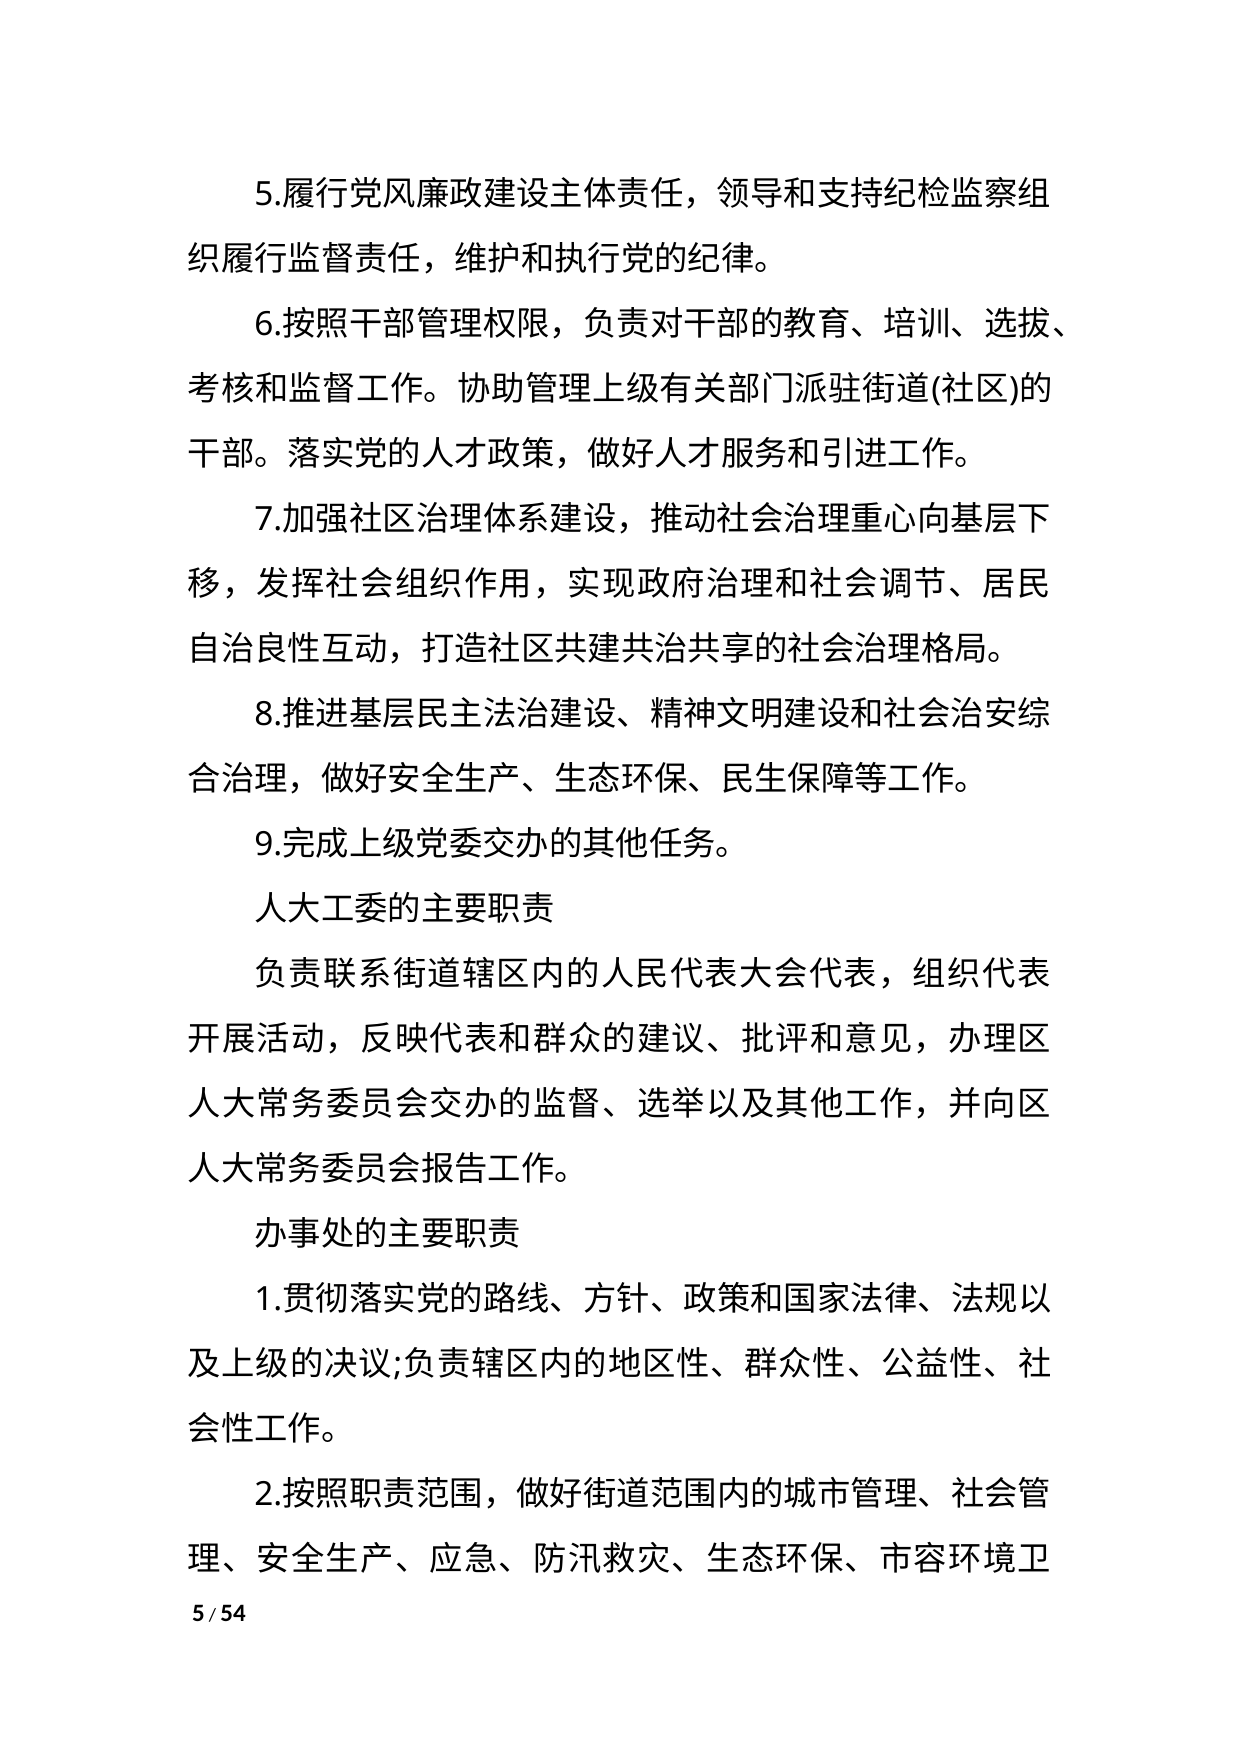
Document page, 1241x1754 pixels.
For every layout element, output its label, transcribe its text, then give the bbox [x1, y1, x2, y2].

text 1.贯彻落实党的路线、方针、政策和国家法律、法规以及上级的决议;负责辖区内的地区性、群众性、公益性、社会性工作。 [187, 1263, 1053, 1458]
text 9.完成上级党委交办的其他任务。 [187, 808, 1053, 873]
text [187, 1458, 1053, 1588]
text 人大工委的主要职责 [187, 873, 1053, 938]
text 5.履行党风廉政建设主体责任，领导和支持纪检监察组织履行监督责任，维护和执行党的纪律。 [187, 158, 1053, 288]
text 6.按照干部管理权限，负责对干部的教育、培训、选拔、考核和监督工作。协助管理上级有关部门派驻街道(社区)的干部。落实党的人才政策，做好人才服务和引进工作。 [187, 288, 1053, 483]
text 负责联系街道辖区内的人民代表大会代表，组织代表开展活动，反映代表和群众的建议、批评和意见，办理区人大常务委员会交办的监督、选举以及其他工作，并向区人大常务委员会报告工作。 [187, 938, 1053, 1198]
text 7.加强社区治理体系建设，推动社会治理重心向基层下移，发挥社会组织作用，实现政府治理和社会调节、居民自治良性互动，打造社区共建共治共享的社会治理格局。 [187, 483, 1053, 678]
text 8.推进基层民主法治建设、精神文明建设和社会治安综合治理，做好安全生产、生态环保、民生保障等工作。 [187, 678, 1053, 808]
text 办事处的主要职责 [187, 1198, 1053, 1263]
